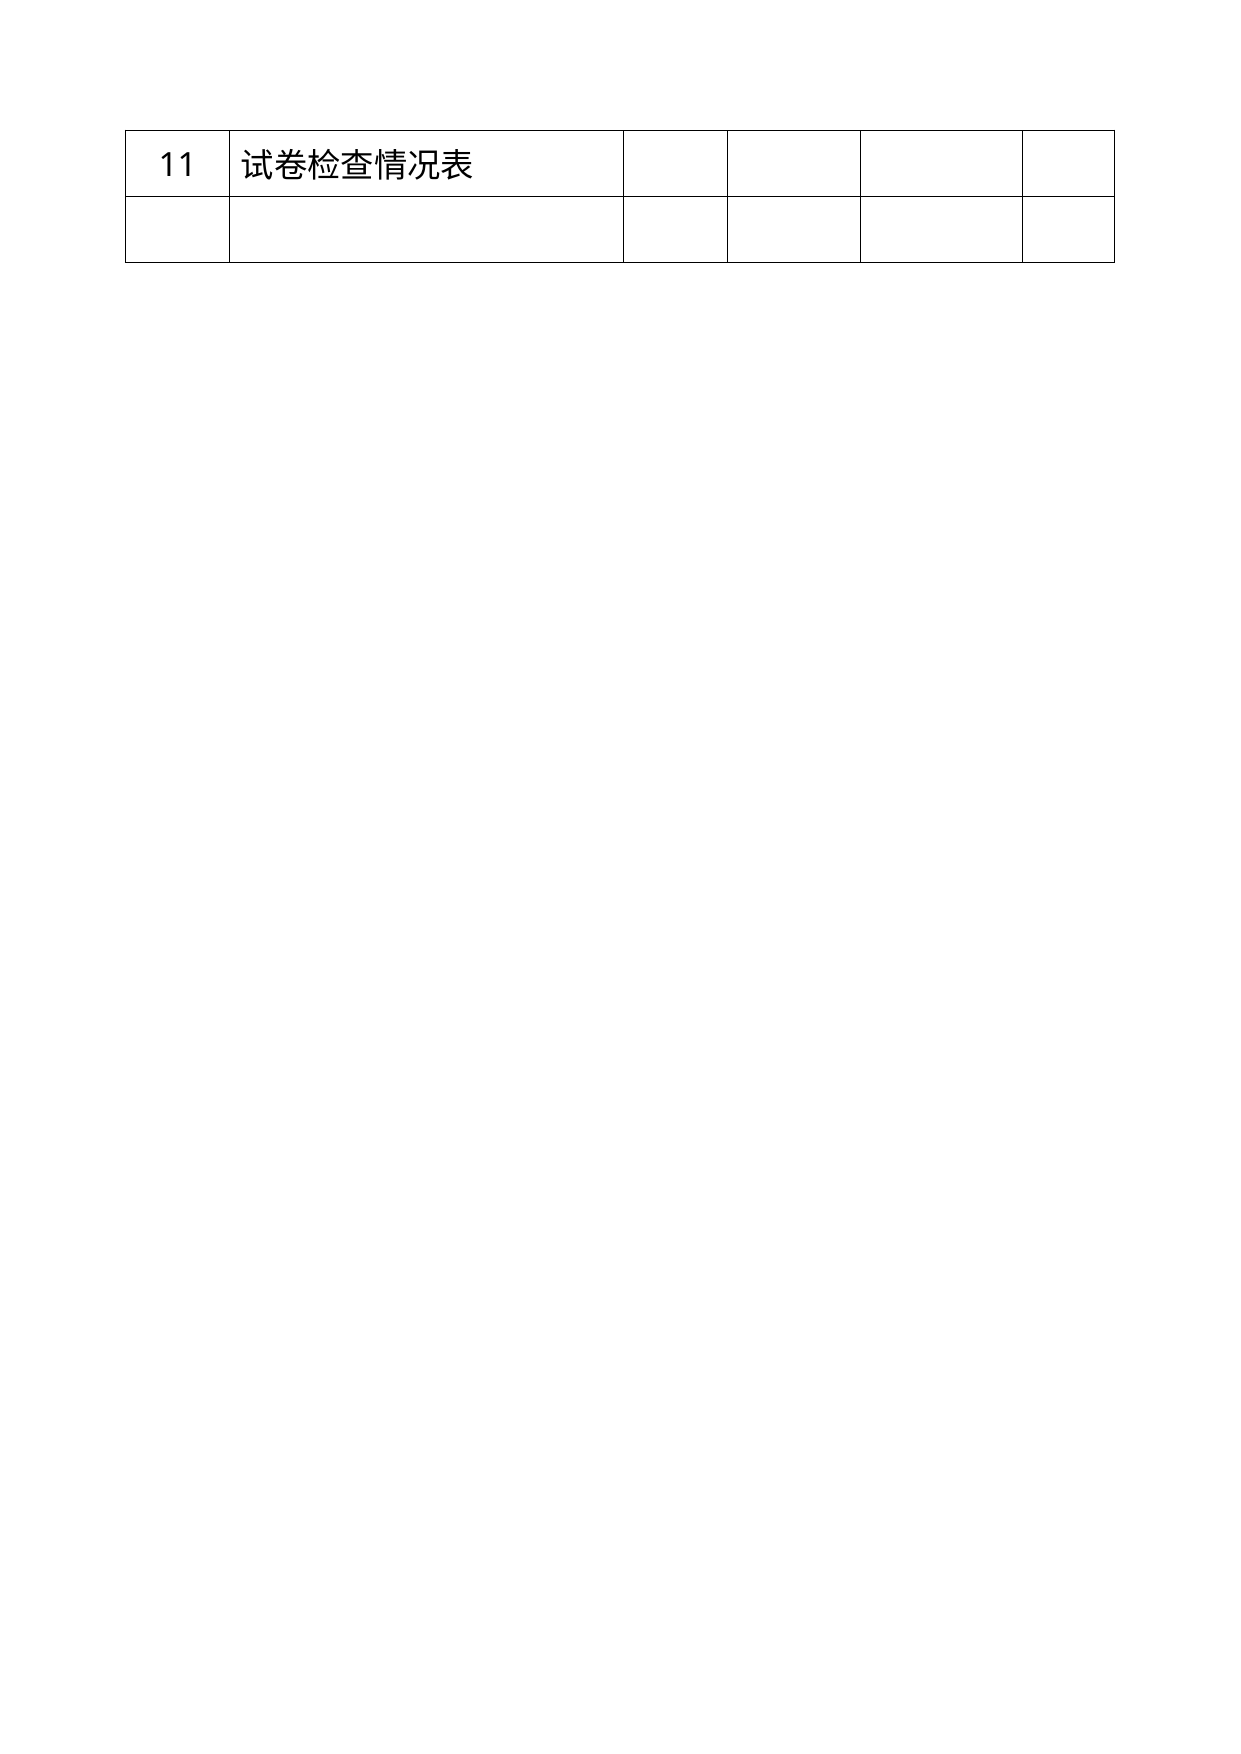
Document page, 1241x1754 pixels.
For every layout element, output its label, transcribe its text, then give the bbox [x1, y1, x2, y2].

table_cell [728, 197, 860, 262]
table_cell 试卷检查情况表 [230, 131, 623, 196]
table_cell [1023, 131, 1114, 196]
table_cell 11 [126, 131, 229, 196]
table_cell [126, 197, 229, 262]
table_cell [230, 197, 623, 262]
table_cell [861, 197, 1022, 262]
table_cell [728, 131, 860, 196]
table_cell [1023, 197, 1114, 262]
table_cell [861, 131, 1022, 196]
table_cell [624, 131, 727, 196]
table_cell [624, 197, 727, 262]
